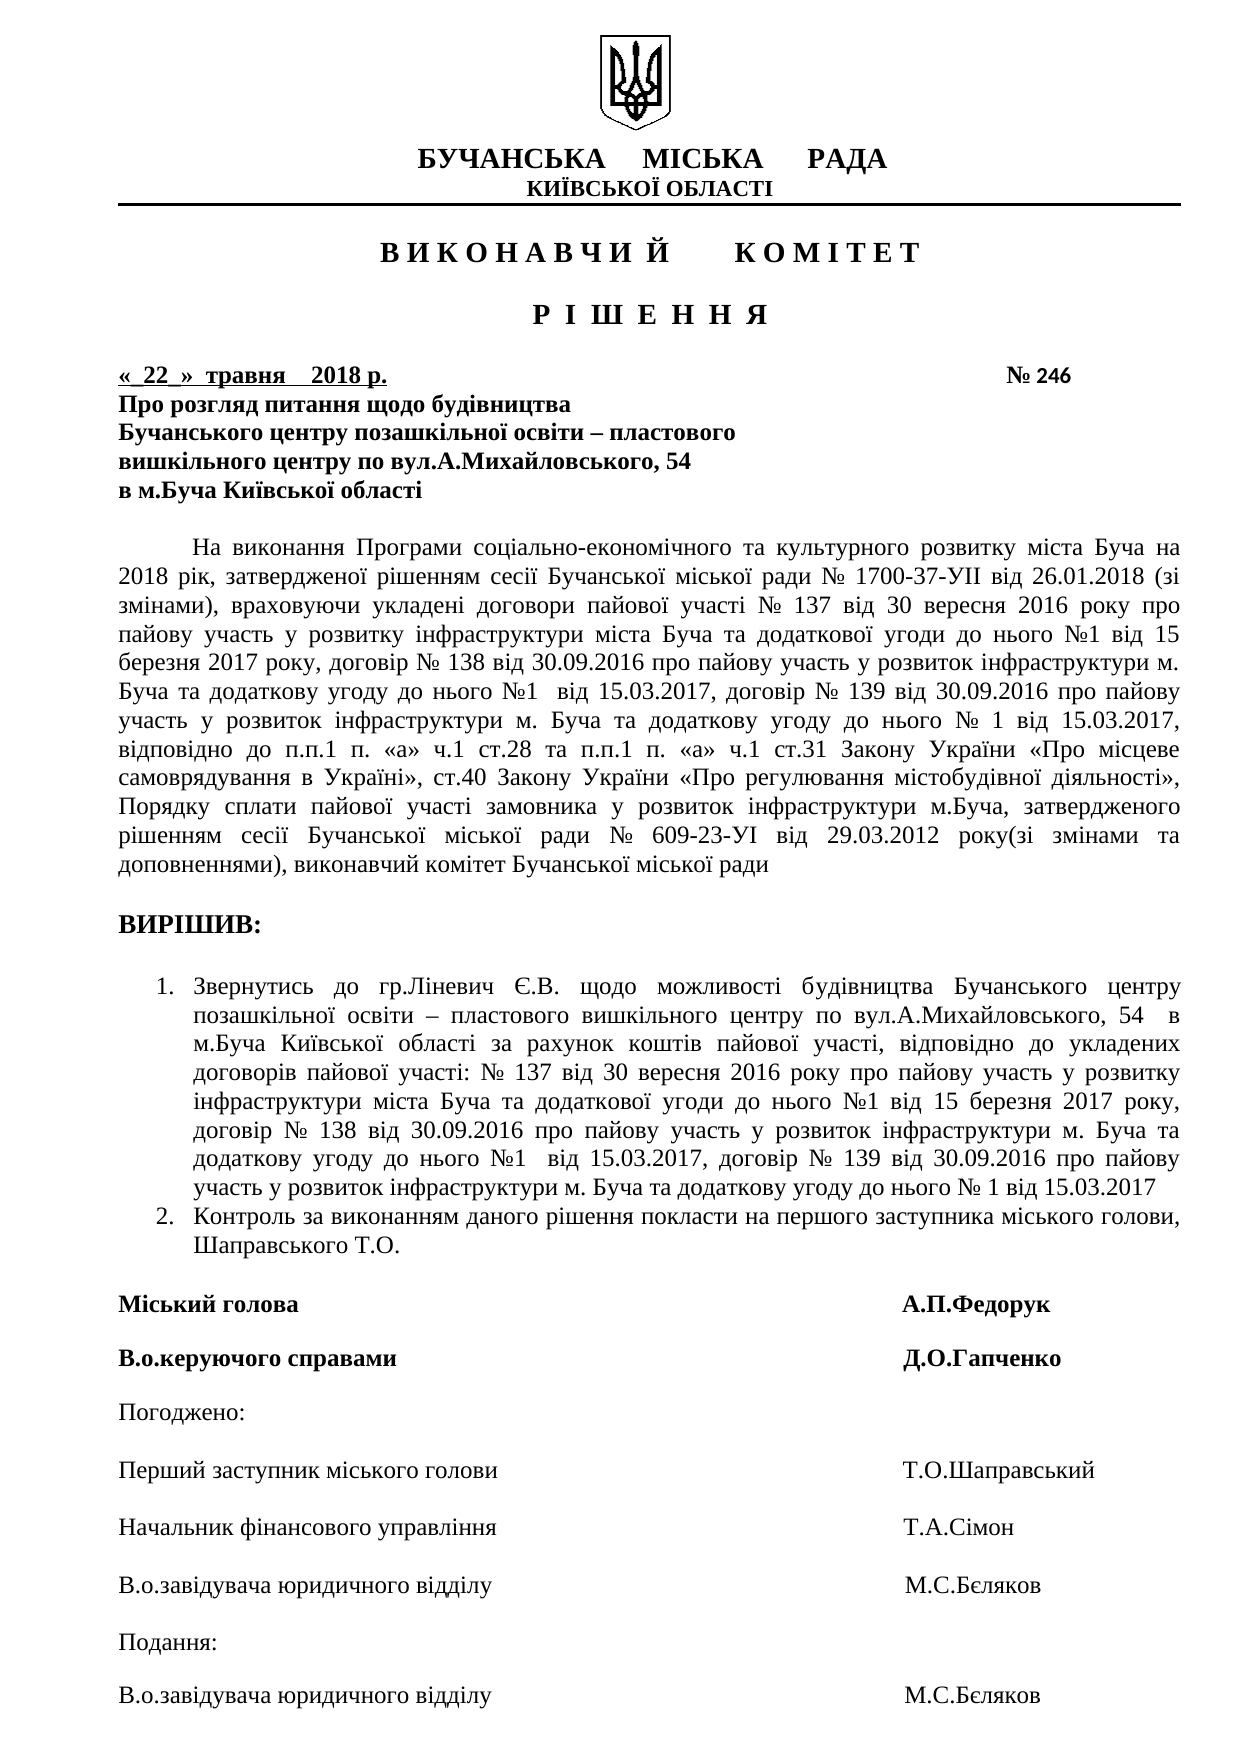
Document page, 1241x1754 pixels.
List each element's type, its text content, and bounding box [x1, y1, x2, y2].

text Р І Ш Е Н Н Я [118, 297, 1181, 331]
text БУЧАНСЬКА МІСЬКА РАДА [123, 141, 1181, 175]
list Звернутись до гр.Ліневич Є.В. щодо можливості будівництва Бучанського центру позашкільної освіти – пластового вишкільного центру по вул.А.Михайловського, 54 в м.Буча Київської області за рахунок коштів пайової участі, відповідно до укладених договорів пайової участі: № 137 від 30 вересня 2016 року про пайову участь у розвитку інфраструктури міста Буча та додаткової угоди до нього №1 від 15 березня 2017 року, договір № 138 від 30.09.2016 про пайову участь у розвиток інфраструктури м. Буча та додаткову угоду до нього №1 від 15.03.2017, договір № 139 від 30.09.2016 про пайову участь у розвиток інфраструктури м. Буча та додаткову угоду до нього № 1 від 15.03.2017 [156, 971, 1181, 1201]
text Про розгляд питання щодо будівництва [118, 389, 1181, 417]
text ПРОЕКТ [118, 29, 1181, 141]
text КИЇВСЬКОЇ ОБЛАСТІ [118, 175, 1181, 203]
text «_22_» травня 2018 р. № 246 [118, 360, 1181, 389]
text Перший заступник міського голови Т.О.Шаправський [118, 1455, 1181, 1483]
text Подання: [118, 1627, 1181, 1655]
text ВИРІШИВ: [118, 909, 1181, 940]
text Міський голова А.П.Федорук [118, 1289, 1181, 1318]
text В.о.завідувача юридичного відділу М.С.Бєляков [118, 1680, 1181, 1709]
text Погоджено: [118, 1397, 1181, 1426]
text Начальник фінансового управління Т.А.Сімон [118, 1512, 1181, 1541]
text В.о.завідувача юридичного відділу М.С.Бєляков [118, 1570, 1181, 1598]
text в м.Буча Київської області [118, 475, 1181, 504]
text В И К О Н А В Ч И Й К О М І Т Е Т [118, 235, 1181, 269]
text В.о.керуючого справами Д.О.Гапченко [118, 1343, 1181, 1372]
text вишкільного центру по вул.А.Михайловського, 54 [118, 446, 1181, 475]
list Контроль за виконанням даного рішення покласти на першого заступника міського голови, Шаправського Т.О. [156, 1201, 1181, 1258]
text Бучанського центру позашкільної освіти – пластового [118, 417, 1181, 446]
text На виконання Програми соціально-економічного та культурного розвитку міста Буча на 2018 рік, затвердженої рішенням сесії Бучанської міської ради № 1700-37-УІІ від 26.01.2018 (зі змінами), враховуючи укладені договори пайової участі № 137 від 30 вересня 2016 року про пайову участь у розвитку інфраструктури міста Буча та додаткової угоди до нього №1 від 15 березня 2017 року, договір № 138 від 30.09.2016 про пайову участь у розвиток інфраструктури м. Буча та додаткову угоду до нього №1 від 15.03.2017, договір № 139 від 30.09.2016 про пайову участь у розвиток інфраструктури м. Буча та додаткову угоду до нього № 1 від 15.03.2017, відповідно до п.п.1 п. «а» ч.1 ст.28 та п.п.1 п. «а» ч.1 ст.31 Закону України «Про місцеве самоврядування в Україні», ст.40 Закону України «Про регулювання містобудівної діяльності», Порядку сплати пайової участі замовника у розвиток інфраструктури м.Буча, затвердженого рішенням сесії Бучанської міської ради № 609-23-УІ від 29.03.2012 року(зі змінами та доповненнями), виконавчий комітет Бучанської міської ради [118, 532, 1181, 877]
